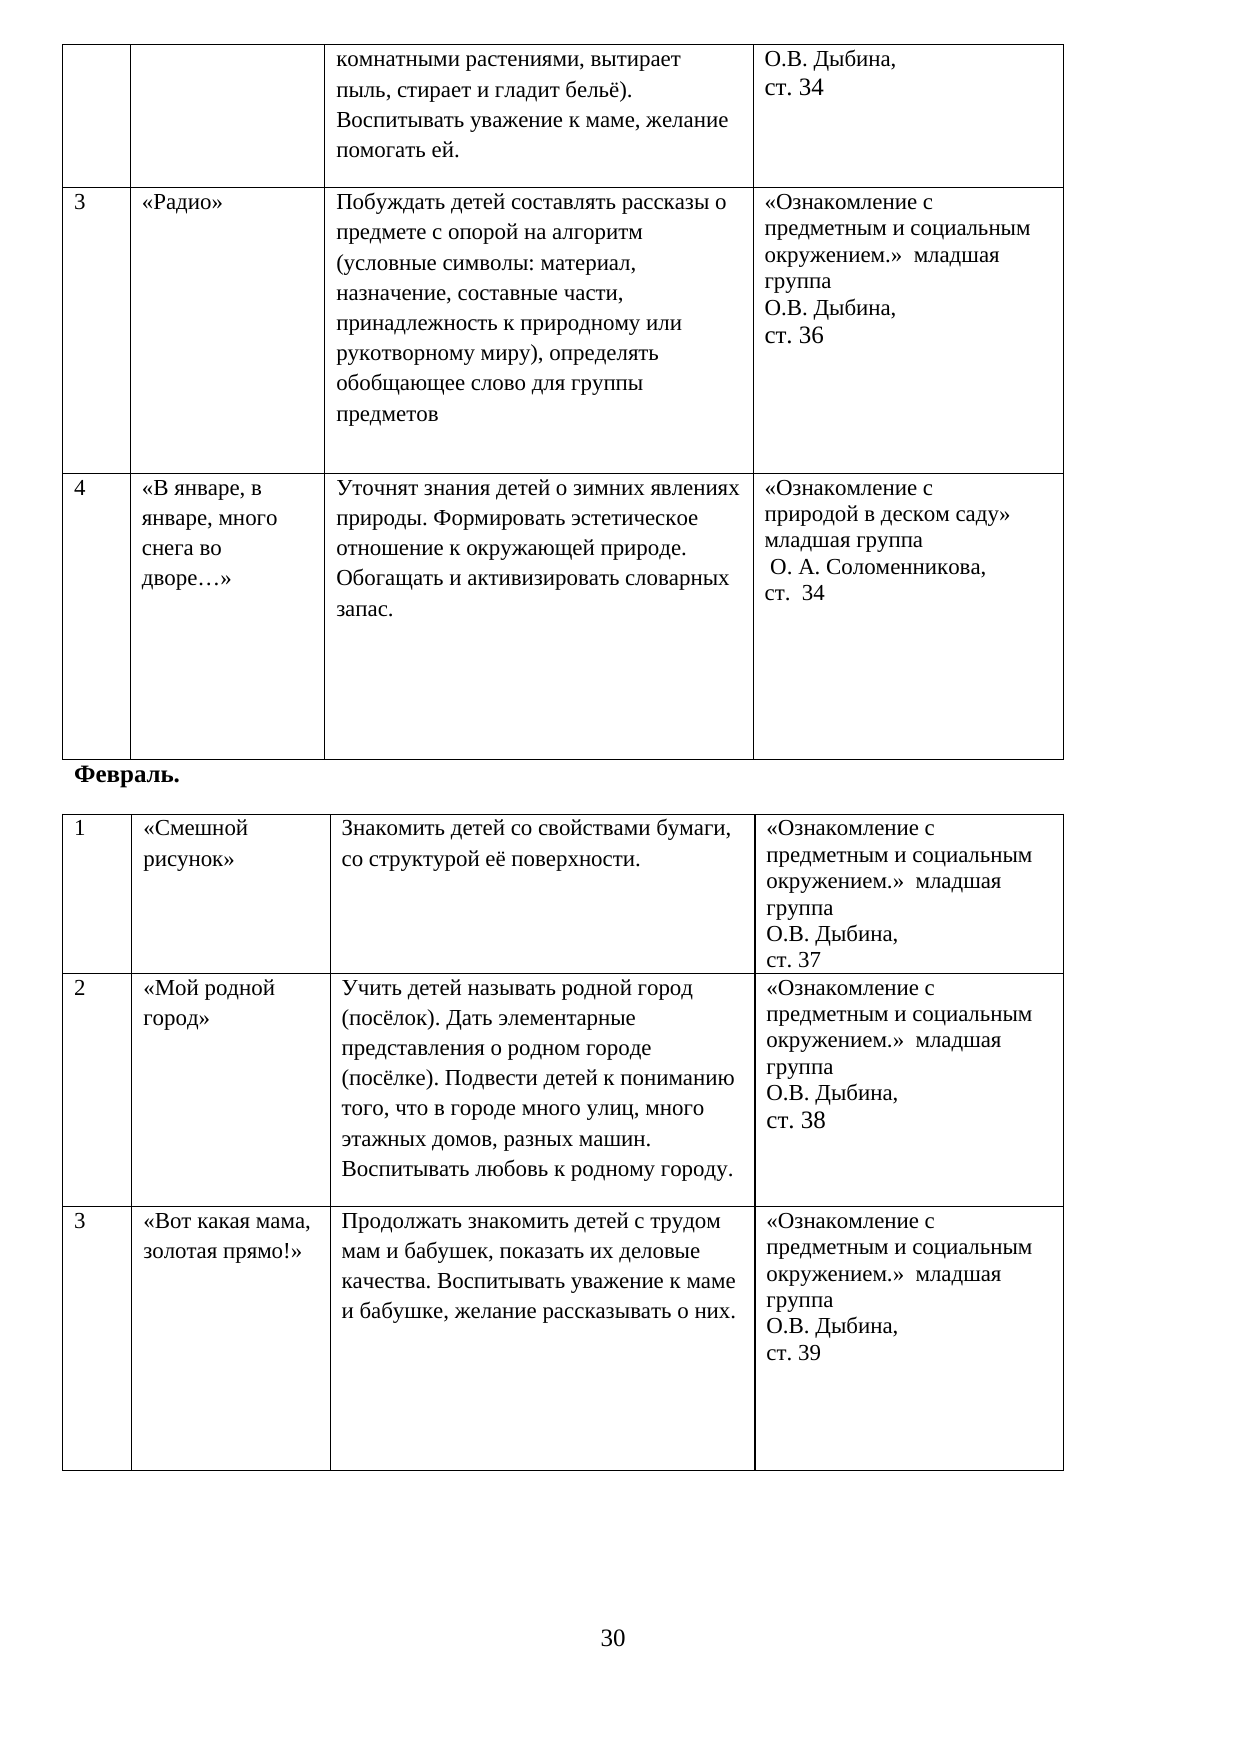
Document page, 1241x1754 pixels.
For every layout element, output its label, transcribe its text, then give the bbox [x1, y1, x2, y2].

table_cell Побуждать детей составлять рассказы о предмете с опорой на алгоритм (условные символы: материал, назначение, составные части, принадлежность к природному или рукотворному миру), определять обобщающее слово для группы предметов [325, 188, 753, 473]
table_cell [325, 45, 753, 187]
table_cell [754, 45, 1063, 187]
table_cell «Мой родной город» [132, 974, 330, 1206]
table_cell Учить детей называть родной город (посёлок). Дать элементарные представления о родном городе (посёлке). Подвести детей к пониманию того, что в городе много улиц, много этажных домов, разных машин. Воспитывать любовь к родному городу. [331, 974, 754, 1206]
table_cell «В январе, в январе, много снега во дворе…» [131, 474, 324, 758]
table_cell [131, 45, 324, 187]
table_cell «Ознакомление с предметным и социальным окружением.» младшая группа О.В. Дыбина, ст. 36 [754, 188, 1063, 473]
table_cell 4 [63, 474, 130, 758]
table_cell Уточнят знания детей о зимних явлениях природы. Формировать эстетическое отношение к окружающей природе. Обогащать и активизировать словарных запас. [325, 474, 753, 758]
table_cell «Радио» [131, 188, 324, 473]
table_header Знакомить детей со свойствами бумаги, со структурой её поверхности. [331, 815, 754, 973]
table_cell Продолжать знакомить детей с трудом мам и бабушек, показать их деловые качества. Воспитывать уважение к маме и бабушке, желание рассказывать о них. [331, 1207, 754, 1470]
table_cell «Ознакомление с природой в деском саду» младшая группа О. А. Соломенникова, ст. 34 [754, 474, 1063, 758]
table_cell «Ознакомление с предметным и социальным окружением.» младшая группа О.В. Дыбина, ст. 39 [756, 1207, 1063, 1470]
table_cell 2 [63, 974, 131, 1206]
table_header «Ознакомление с предметным и социальным окружением.» младшая группа О.В. Дыбина, ст. 37 [756, 815, 1063, 973]
table_header 1 [63, 815, 131, 973]
table_cell «Вот какая мама, золотая прямо!» [132, 1207, 330, 1470]
table_header «Смешной рисунок» [132, 815, 330, 973]
table_cell 3 [63, 188, 130, 473]
table_cell 2 [63, 45, 130, 187]
table_cell «Ознакомление с предметным и социальным окружением.» младшая группа О.В. Дыбина, ст. 38 [756, 974, 1063, 1206]
table_cell 3 [63, 1207, 131, 1470]
text Февраль. [74, 759, 1152, 788]
